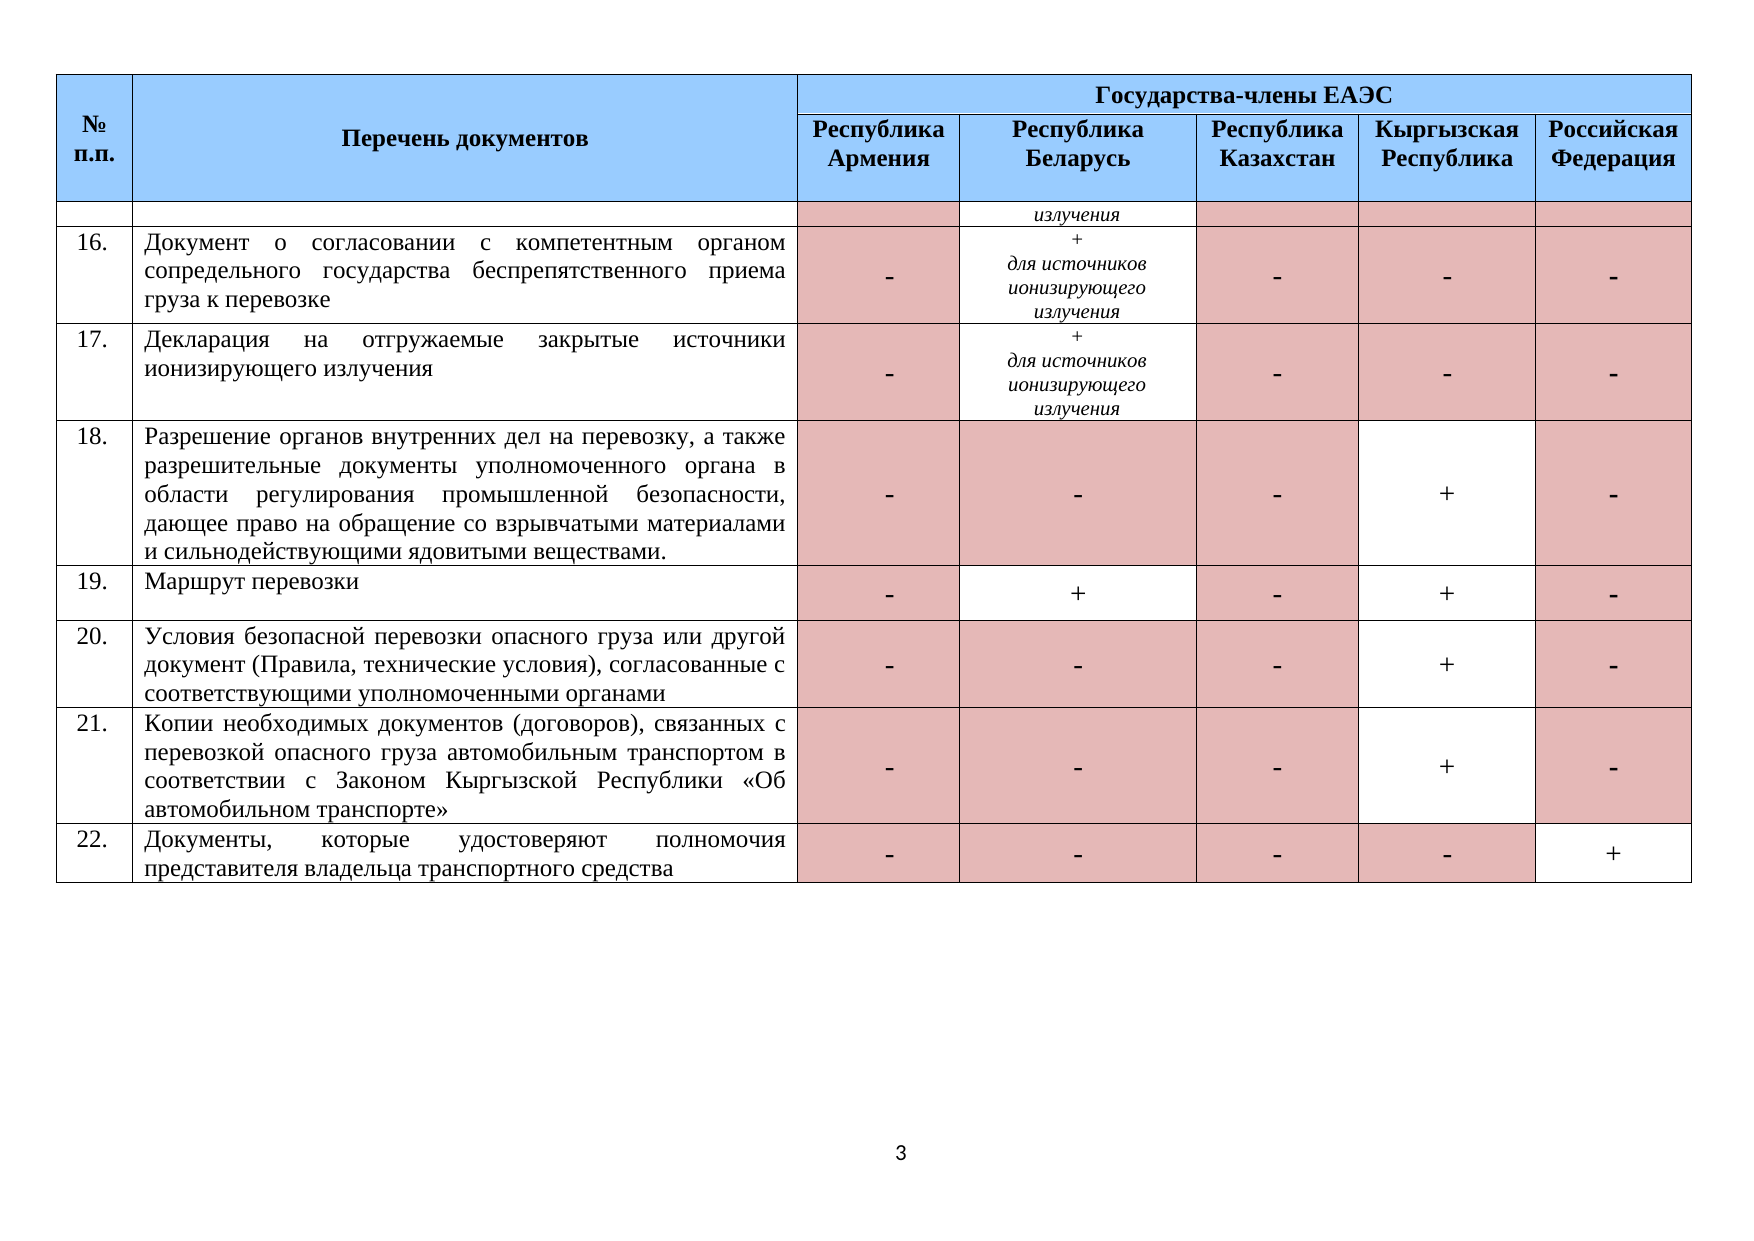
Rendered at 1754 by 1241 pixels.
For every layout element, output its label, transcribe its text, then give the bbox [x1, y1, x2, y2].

table_cell Документ о согласовании с компетентным органом сопредельного государства беспрепятственного приема груза к перевозке [133, 227, 797, 323]
table_cell - [960, 708, 1196, 823]
table_cell - [1536, 566, 1691, 620]
table_cell - [1359, 824, 1535, 882]
table_cell + для источников ионизирующего излучения [960, 324, 1196, 420]
table_cell - [798, 202, 959, 226]
table_cell - [798, 824, 959, 882]
table_header Государства-члены ЕАЭС [798, 75, 1691, 113]
table_cell - [960, 421, 1196, 565]
table_cell - [1359, 227, 1535, 323]
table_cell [960, 202, 1196, 226]
table_cell Российская Федерация [1536, 115, 1691, 201]
table_cell + [1359, 421, 1535, 565]
table_cell - [1359, 324, 1535, 420]
table_header № п.п. [57, 75, 132, 201]
table_cell - [1197, 708, 1358, 823]
table_cell - [1536, 421, 1691, 565]
table_cell - [1197, 824, 1358, 882]
table_cell Республика Казахстан [1197, 115, 1358, 201]
table_cell - [1197, 421, 1358, 565]
table_cell [57, 621, 132, 707]
table_cell [57, 708, 132, 823]
table_cell Условия безопасной перевозки опасного груза или другой документ (Правила, технические условия), согласованные с соответствующими уполномоченными органами [133, 621, 797, 707]
table_cell - [1536, 621, 1691, 707]
table_cell + [1359, 621, 1535, 707]
table_cell Республика Беларусь [960, 115, 1196, 201]
table_header Перечень документов [133, 75, 797, 201]
table_cell + [960, 566, 1196, 620]
table_cell + [1359, 708, 1535, 823]
table_cell - [1197, 202, 1358, 226]
table_cell - [798, 566, 959, 620]
table_cell [57, 202, 132, 226]
table_cell + для источников ионизирующего излучения [960, 227, 1196, 323]
table_cell - [798, 708, 959, 823]
table_cell [57, 324, 132, 420]
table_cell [133, 202, 797, 226]
table_cell [57, 227, 132, 323]
table_cell - [1536, 708, 1691, 823]
table_cell [57, 566, 132, 620]
table_cell - [960, 824, 1196, 882]
table_cell - [960, 621, 1196, 707]
table_cell - [798, 621, 959, 707]
table_cell - [1359, 202, 1535, 226]
table_cell - [1536, 324, 1691, 420]
table_cell [57, 824, 132, 882]
table_cell Копии необходимых документов (договоров), связанных с перевозкой опасного груза автомобильным транспортом в соответствии с Законом Кыргызской Республики «Об автомобильном транспорте» [133, 708, 797, 823]
table_cell - [1197, 621, 1358, 707]
table_cell - [798, 324, 959, 420]
table_cell + [1359, 566, 1535, 620]
table_cell - [1197, 324, 1358, 420]
table_cell Декларация на отгружаемые закрытые источники ионизирующего излучения [133, 324, 797, 420]
table_cell - [1536, 227, 1691, 323]
table_cell Разрешение органов внутренних дел на перевозку, а также разрешительные документы уполномоченного органа в области регулирования промышленной безопасности, дающее право на обращение со взрывчатыми материалами и сильнодействующими ядовитыми веществами. [133, 421, 797, 565]
table_cell - [798, 227, 959, 323]
table_cell Кыргызская Республика [1359, 115, 1535, 201]
table_cell - [1536, 202, 1691, 226]
table_cell Документы, которые удостоверяют полномочия представителя владельца транспортного средства [133, 824, 797, 882]
table_cell - [798, 421, 959, 565]
table_cell - [1197, 566, 1358, 620]
table_cell Маршрут перевозки [133, 566, 797, 620]
table_cell + [1536, 824, 1691, 882]
table_cell - [1197, 227, 1358, 323]
table_cell Республика Армения [798, 115, 959, 201]
table_cell [57, 421, 132, 565]
